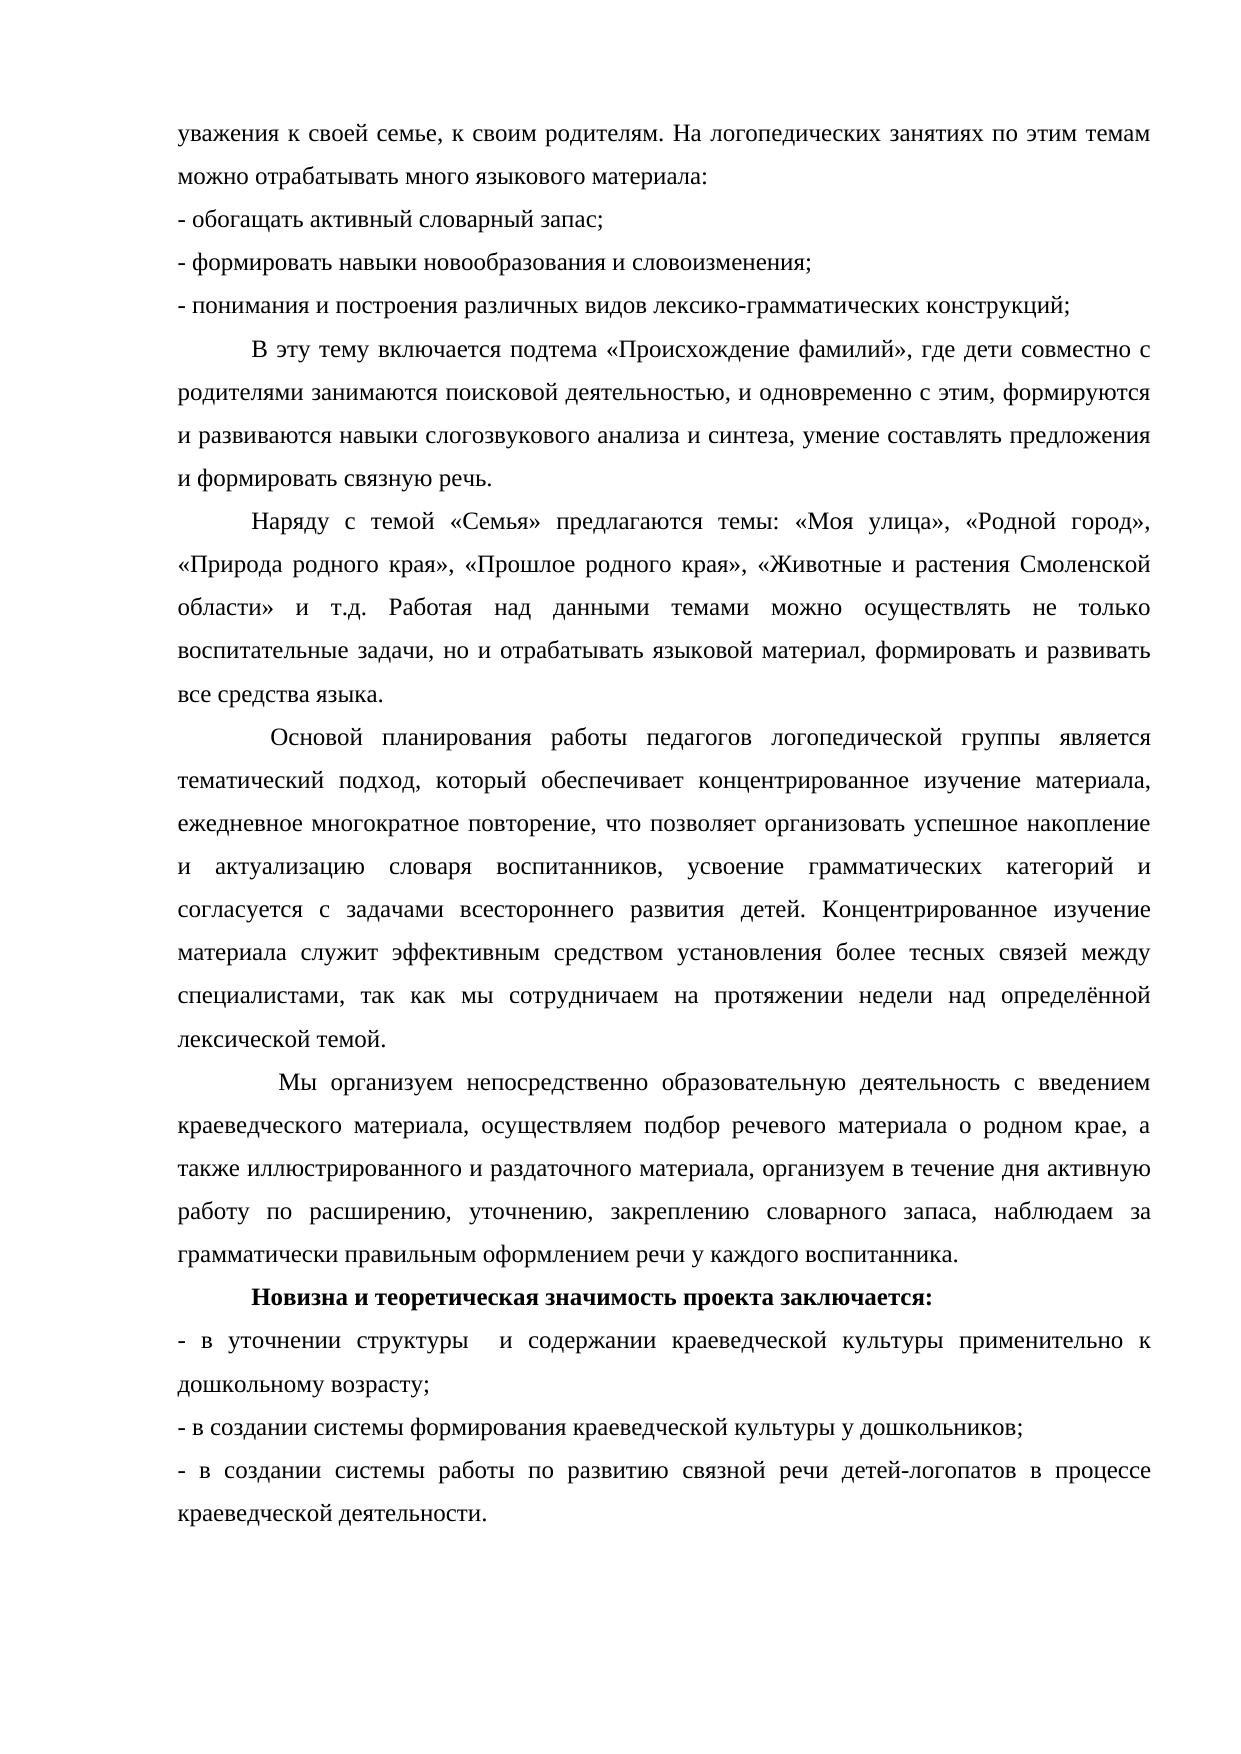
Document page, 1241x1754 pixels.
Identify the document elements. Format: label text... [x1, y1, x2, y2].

text - формировать навыки новообразования и словоизменения; [177, 247, 1152, 276]
text Наряду с темой «Семья» предлагаются темы: «Моя улица», «Родной город», «Природа родного края», «Прошлое родного края», «Животные и растения Смоленской области» и т.д. Работая над данными темами можно осуществлять не только воспитательные задачи, но и отрабатывать языковой материал, формировать и развивать все средства языка. [177, 506, 1152, 707]
text - в создании системы работы по развитию связной речи детей-логопатов в процессе краеведческой деятельности. [177, 1455, 1152, 1527]
text Основой планирования работы педагогов логопедической группы является тематический подход, который обеспечивает концентрированное изучение материала, ежедневное многократное повторение, что позволяет организовать успешное накопление и актуализацию словаря воспитанников, усвоение грамматических категорий и согласуется с задачами всестороннего развития детей. Концентрированное изучение материала служит эффективным средством установления более тесных связей между специалистами, так как мы сотрудничаем на протяжении недели над определённой лексической темой. [177, 722, 1152, 1052]
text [177, 118, 1152, 190]
text - в уточнении структуры и содержании краеведческой культуры применительно к дошкольному возрасту; [177, 1326, 1152, 1397]
text Новизна и теоретическая значимость проекта заключается: [177, 1282, 1152, 1311]
text - обогащать активный словарный запас; [177, 204, 1152, 233]
text - в создании системы формирования краеведческой культуры у дошкольников; [177, 1412, 1152, 1441]
text Мы организуем непосредственно образовательную деятельность с введением краеведческого материала, осуществляем подбор речевого материала о родном крае, а также иллюстрированного и раздаточного материала, организуем в течение дня активную работу по расширению, уточнению, закреплению словарного запаса, наблюдаем за грамматически правильным оформлением речи у каждого воспитанника. [177, 1067, 1152, 1268]
text В эту тему включается подтема «Происхождение фамилий», где дети совместно с родителями занимаются поисковой деятельностью, и одновременно с этим, формируются и развиваются навыки слогозвукового анализа и синтеза, умение составлять предложения и формировать связную речь. [177, 334, 1152, 492]
text - понимания и построения различных видов лексико-грамматических конструкций; [177, 291, 1152, 319]
